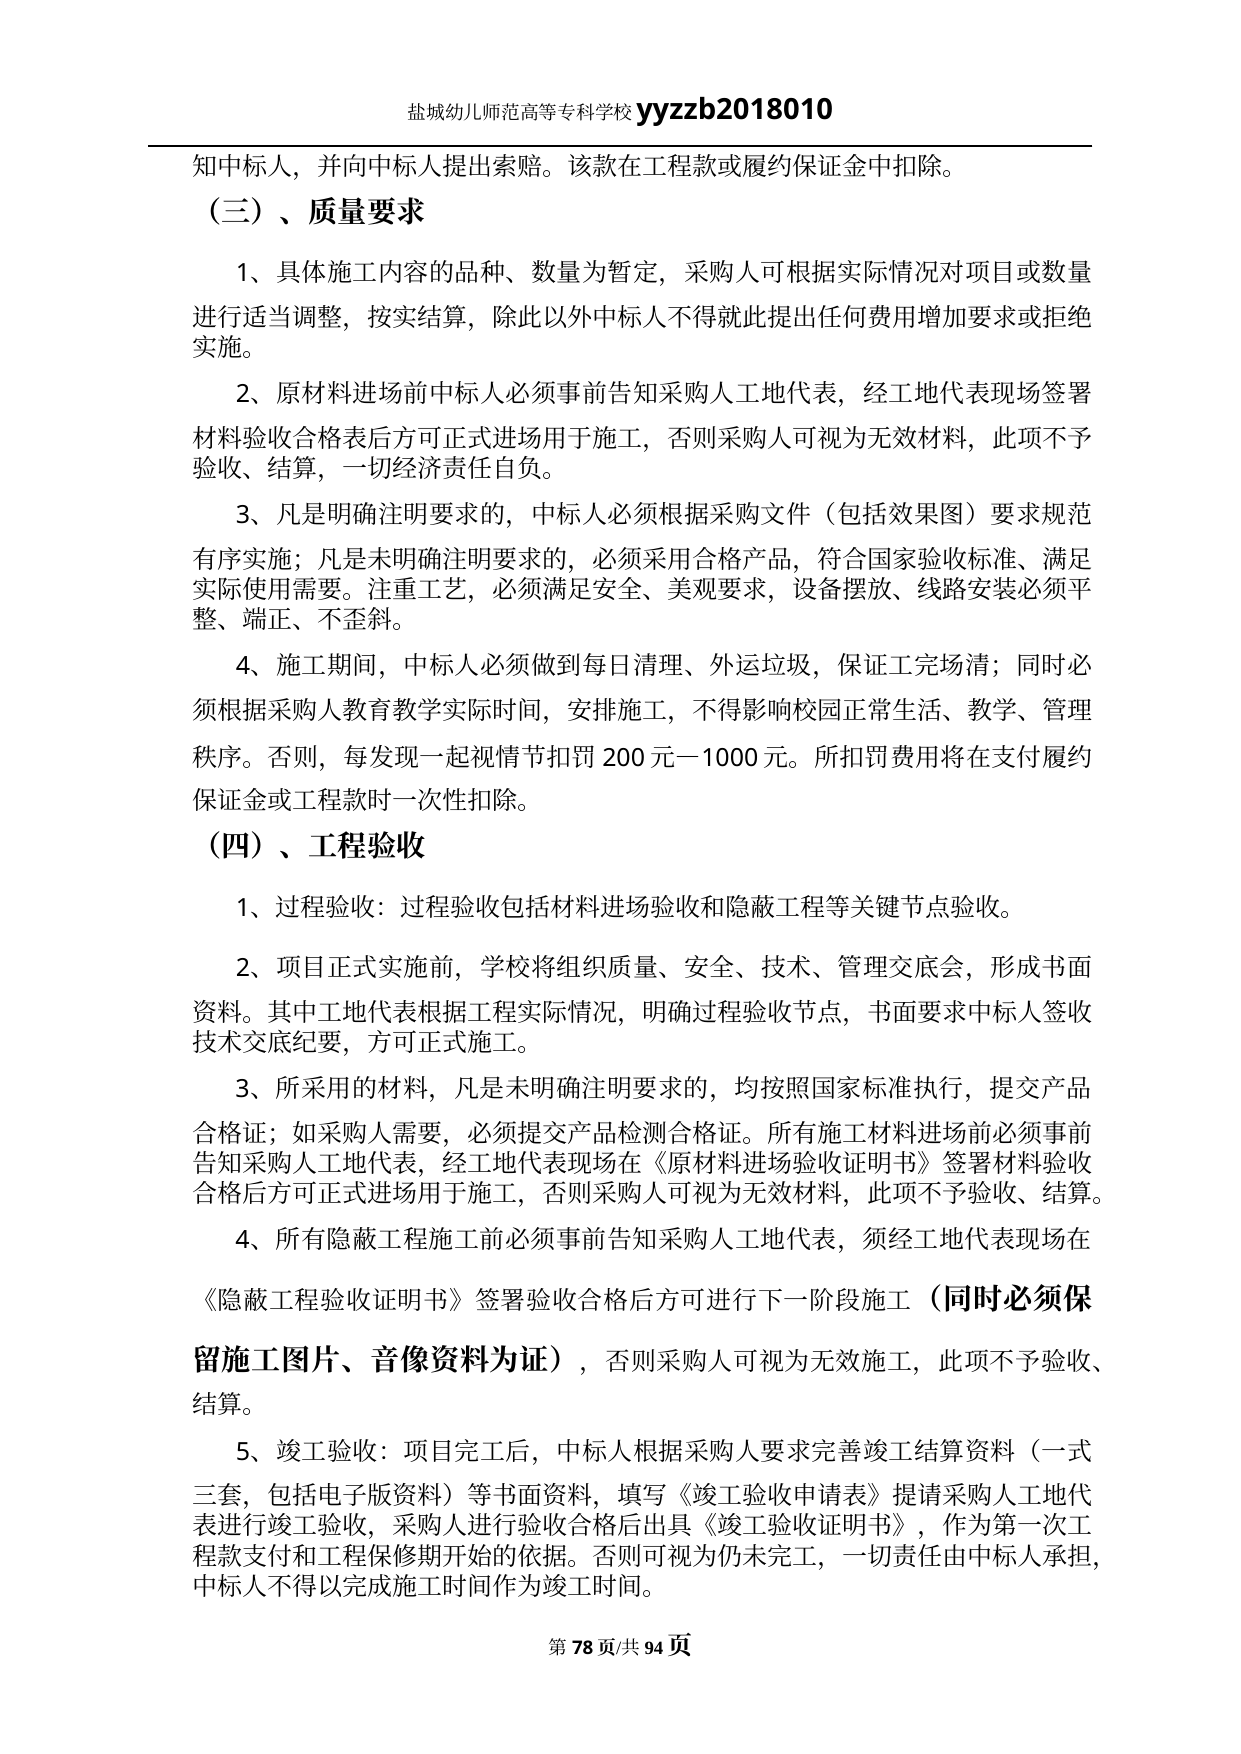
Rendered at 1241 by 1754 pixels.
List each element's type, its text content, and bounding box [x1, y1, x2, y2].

text 3、凡是明确注明要求的，中标人必须根据采购文件（包括效果图）要求规范有序实施；凡是未明确注明要求的，必须采用合格产品，符合国家验收标准、满足实际使用需要。注重工艺，必须满足安全、美观要求，设备摆放、线路安装必须平整、端正、不歪斜。 [192, 484, 1092, 635]
text 4、所有隐蔽工程施工前必须事前告知采购人工地代表，须经工地代表现场在《隐蔽工程验收证明书》签署验收合格后方可进行下一阶段施工（同时必须保留施工图片、音像资料为证），否则采购人可视为无效施工，此项不予验收、结算。 [192, 1209, 1092, 1420]
text 1、过程验收：过程验收包括材料进场验收和隐蔽工程等关键节点验收。 [192, 876, 1092, 937]
text （四）、工程验收 [192, 816, 1092, 876]
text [192, 151, 1092, 182]
text （三）、质量要求 [192, 182, 1092, 242]
text 4、施工期间，中标人必须做到每日清理、外运垃圾，保证工完场清；同时必须根据采购人教育教学实际时间，安排施工，不得影响校园正常生活、教学、管理秩序。否则，每发现一起视情节扣罚200元—1000元。所扣罚费用将在支付履约保证金或工程款时一次性扣除。 [192, 635, 1092, 816]
text 2、项目正式实施前，学校将组织质量、安全、技术、管理交底会，形成书面资料。其中工地代表根据工程实际情况，明确过程验收节点，书面要求中标人签收技术交底纪要，方可正式施工。 [192, 937, 1092, 1058]
text 3、所采用的材料，凡是未明确注明要求的，均按照国家标准执行，提交产品合格证；如采购人需要，必须提交产品检测合格证。所有施工材料进场前必须事前告知采购人工地代表，经工地代表现场在《原材料进场验收证明书》签署材料验收合格后方可正式进场用于施工，否则采购人可视为无效材料，此项不予验收、结算。 [192, 1058, 1092, 1209]
text 1、具体施工内容的品种、数量为暂定，采购人可根据实际情况对项目或数量进行适当调整，按实结算，除此以外中标人不得就此提出任何费用增加要求或拒绝实施。 [192, 242, 1092, 363]
text 2、原材料进场前中标人必须事前告知采购人工地代表，经工地代表现场签署材料验收合格表后方可正式进场用于施工，否则采购人可视为无效材料，此项不予验收、结算，一切经济责任自负。 [192, 363, 1092, 484]
text 5、竣工验收：项目完工后，中标人根据采购人要求完善竣工结算资料（一式三套，包括电子版资料）等书面资料，填写《竣工验收申请表》提请采购人工地代表进行竣工验收，采购人进行验收合格后出具《竣工验收证明书》，作为第一次工程款支付和工程保修期开始的依据。否则可视为仍未完工，一切责任由中标人承担，中标人不得以完成施工时间作为竣工时间。 [192, 1420, 1092, 1601]
